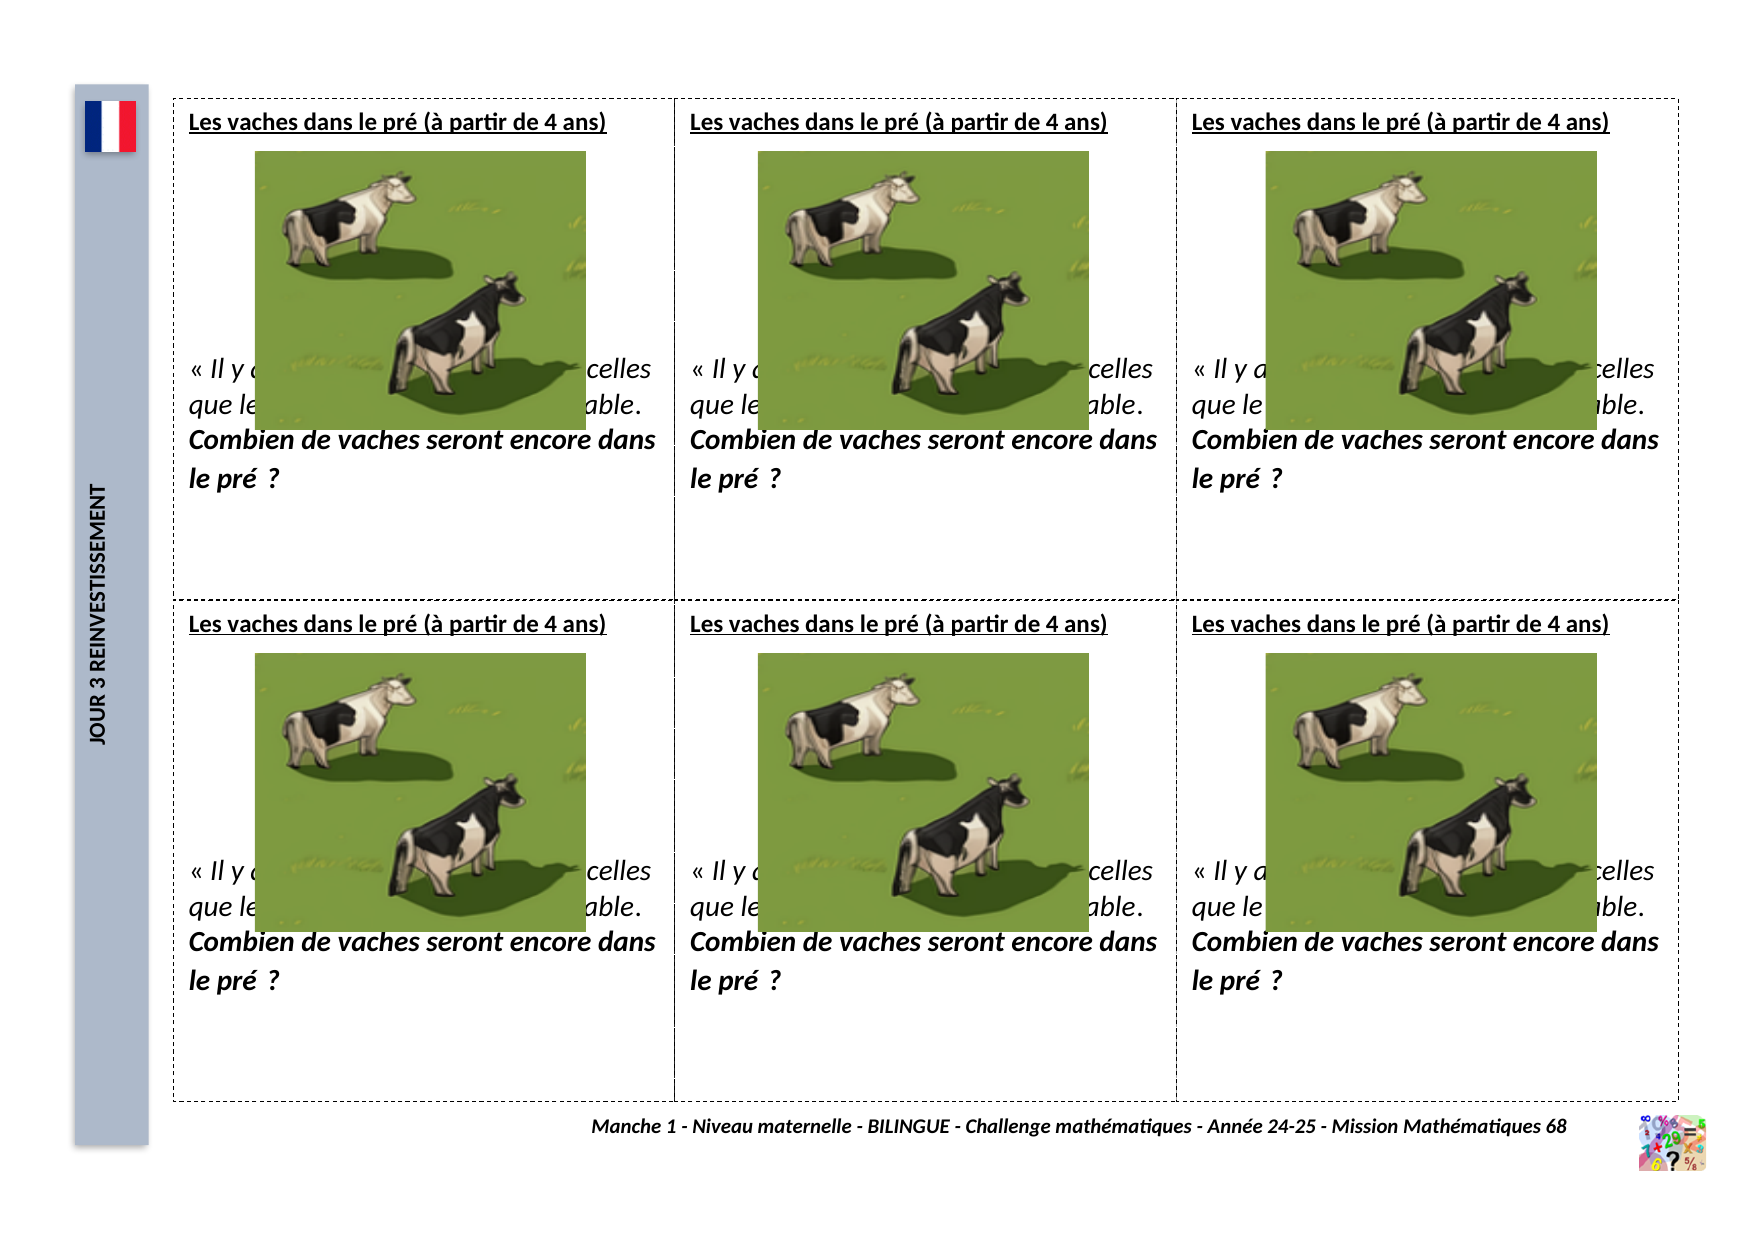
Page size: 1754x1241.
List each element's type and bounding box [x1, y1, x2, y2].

picture [85, 101, 136, 152]
picture [1639, 1115, 1707, 1171]
picture [1265, 653, 1597, 932]
picture [757, 653, 1089, 932]
picture [254, 653, 586, 932]
picture [1265, 151, 1597, 430]
picture [254, 151, 586, 430]
picture [757, 151, 1089, 430]
